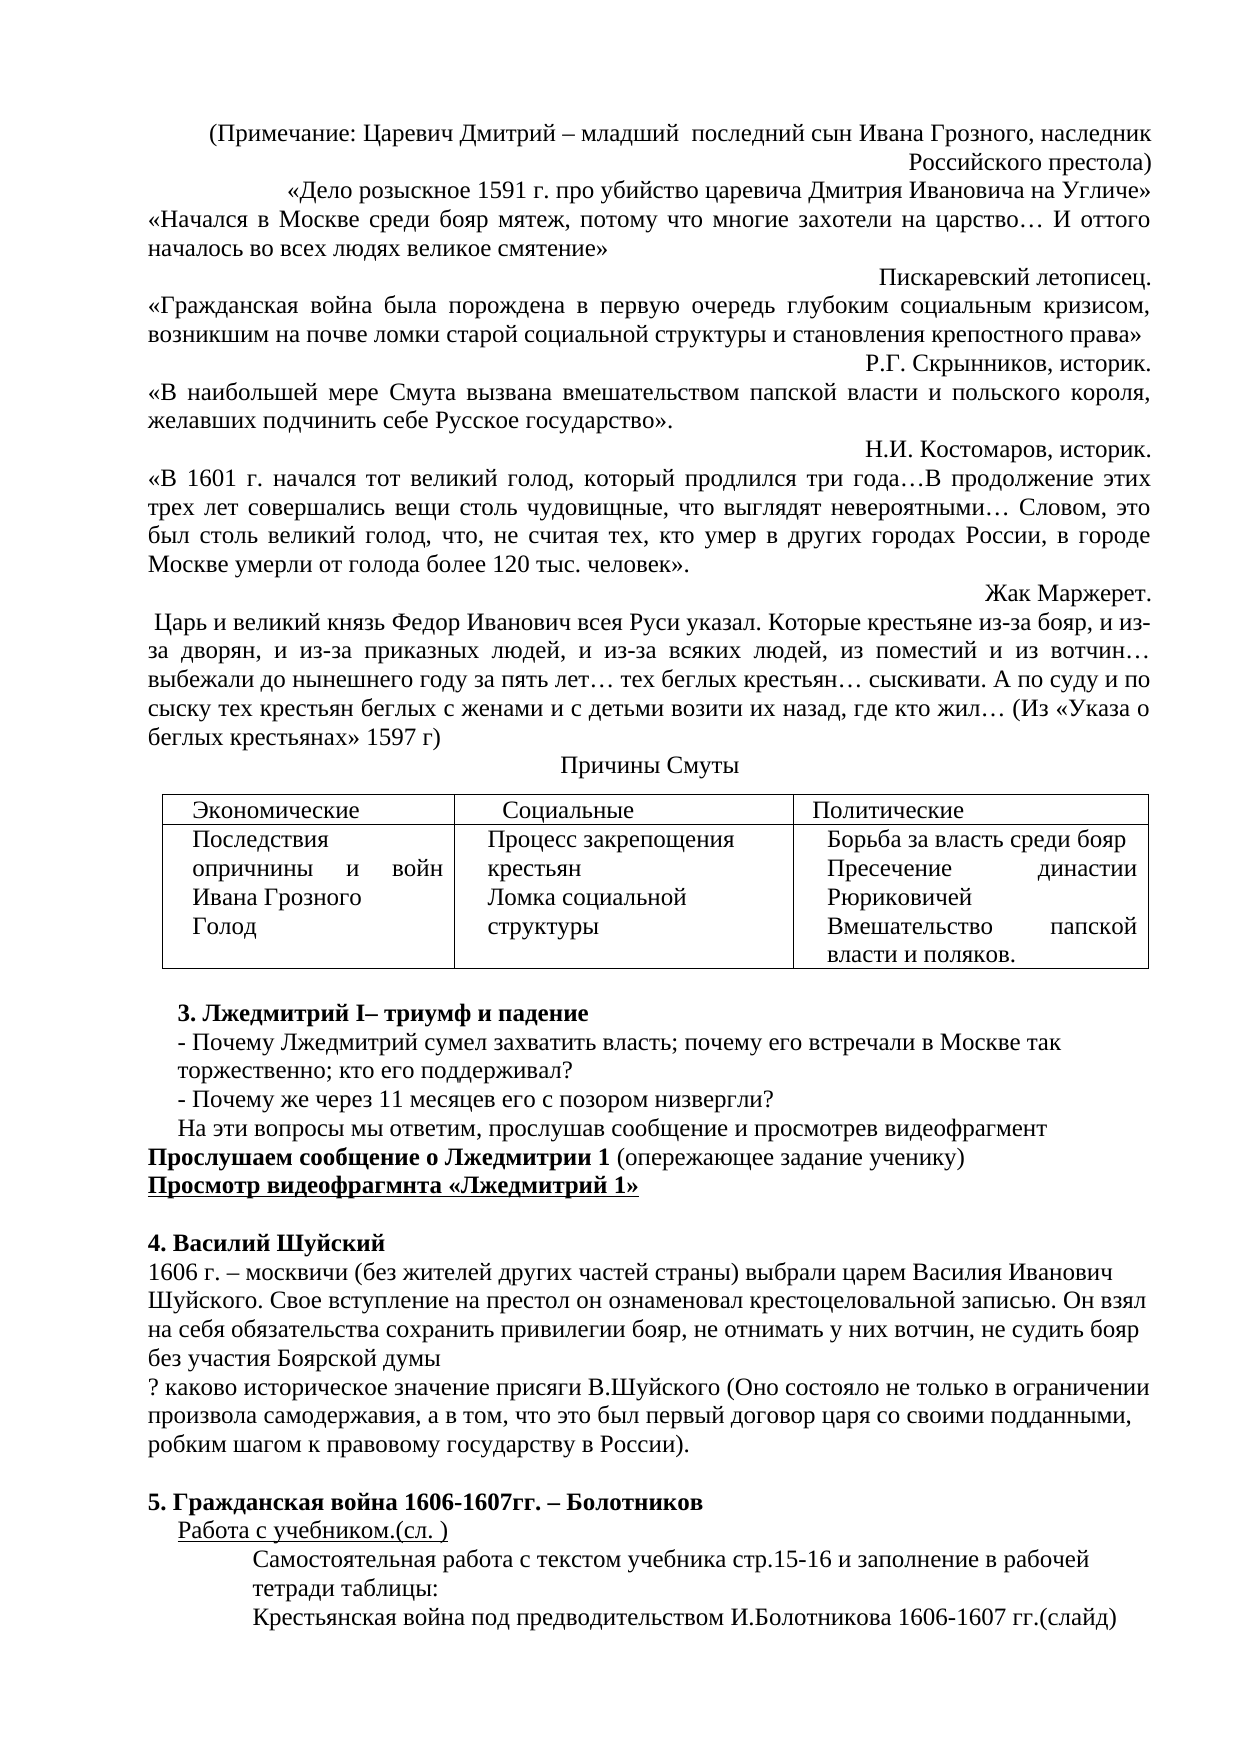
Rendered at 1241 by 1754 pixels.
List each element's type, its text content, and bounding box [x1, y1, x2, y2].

text Причины Смуты [148, 751, 1152, 779]
text Самостоятельная работа с текстом учебника стр.15-16 и заполнение в рабочей тетради таблицы: [252, 1544, 1152, 1602]
text 4. Василий Шуйский [148, 1228, 1152, 1257]
text 1606 г. – москвичи (без жителей других частей страны) выбрали царем Василия Иванович Шуйского. Свое вступление на престол он ознаменовал крестоцеловальной записью. Он взял на себя обязательства сохранить привилегии бояр, не отнимать у них вотчин, не судить бояр без участия Боярской думы [148, 1257, 1152, 1372]
text На эти вопросы мы ответим, прослушав сообщение и просмотрев видеофрагмент [177, 1113, 1152, 1142]
table_header Политические [794, 795, 1148, 823]
text - Почему же через 11 месяцев его с позором низвергли? [177, 1084, 1152, 1113]
text Царь и великий князь Федор Иванович всея Руси указал. Которые крестьяне из-за бояр, и из-за дворян, и из-за приказных людей, и из-за всяких людей, из поместий и из вотчин… выбежали до нынешнего году за пять лет… тех беглых крестьян… сыскивати. А по суду и по сыску тех крестьян беглых с женами и с детьми возити их назад, где кто жил… (Из «Указа о беглых крестьянах» ) [148, 607, 1152, 751]
text 3. Лжедмитрий I– триумф и падение [177, 998, 1152, 1027]
text - Почему Лжедмитрий сумел захватить власть; почему его встречали в Москве так торжественно; кто его поддерживал? [177, 1027, 1152, 1084]
text Жак Маржерет. [148, 578, 1152, 607]
table_header Экономические [163, 795, 454, 823]
text Прослушаем сообщение о Лжедмитрии 1 (опережающее задание ученику) [148, 1142, 1152, 1171]
table_cell Борьба за власть среди бояр Пресечение династии Рюриковичей Вмешательство папской власти и поляков. [794, 825, 1148, 968]
table_cell Последствия опричнины и войн Ивана Грозного Голод [163, 825, 454, 968]
text Н.И. Костомаров, историк. [148, 434, 1152, 463]
text Просмотр видеофрагмнта «Лжедмитрий 1» [148, 1171, 1152, 1199]
text «В наибольшей мере Смута вызвана вмешательством папской власти и польского короля, желавших подчинить себе Русское государство». [148, 377, 1152, 434]
text Пискаревский летописец. [148, 262, 1152, 291]
text 5. Гражданская война 1606-1607гг. – Болотников [148, 1487, 1152, 1516]
table_cell Процесс закрепощения крестьян Ломка социальной структуры [455, 825, 793, 968]
text «В . начался тот великий голод, который продлился три года…В продолжение этих трех лет совершались вещи столь чудовищные, что выглядят невероятными… Словом, это был столь великий голод, что, не считая тех, кто умер в других городах России, в городе Москве умерли от голода более 120 тыс. человек». [148, 463, 1152, 578]
text (Примечание: Царевич Дмитрий – младший последний сын Ивана Грозного, наследник Российского престола) [148, 118, 1152, 176]
text «Гражданская война была порождена в первую очередь глубоким социальным кризисом, возникшим на почве ломки старой социальной структуры и становления крепостного права» [148, 291, 1152, 348]
text «Начался в Москве среди бояр мятеж, потому что многие захотели на царство… И оттого началось во всех людях великое смятение» [148, 204, 1152, 262]
text Работа с учебником.(сл. ) [177, 1516, 1152, 1544]
text Р.Г. Скрынников, историк. [148, 348, 1152, 377]
text ? каково историческое значение присяги В.Шуйского (Оно состояло не только в ограничении произвола самодержавия, а в том, что это был первый договор царя со своими подданными, робким шагом к правовому государству в России). [148, 1372, 1152, 1458]
text Крестьянская война под предводительством И.Болотникова 1606-1607 гг.(слайд) [252, 1602, 1152, 1631]
text «Дело розыскное . про убийство царевича Дмитрия Ивановича на Угличе» [148, 176, 1152, 204]
table_header Социальные [455, 795, 793, 823]
